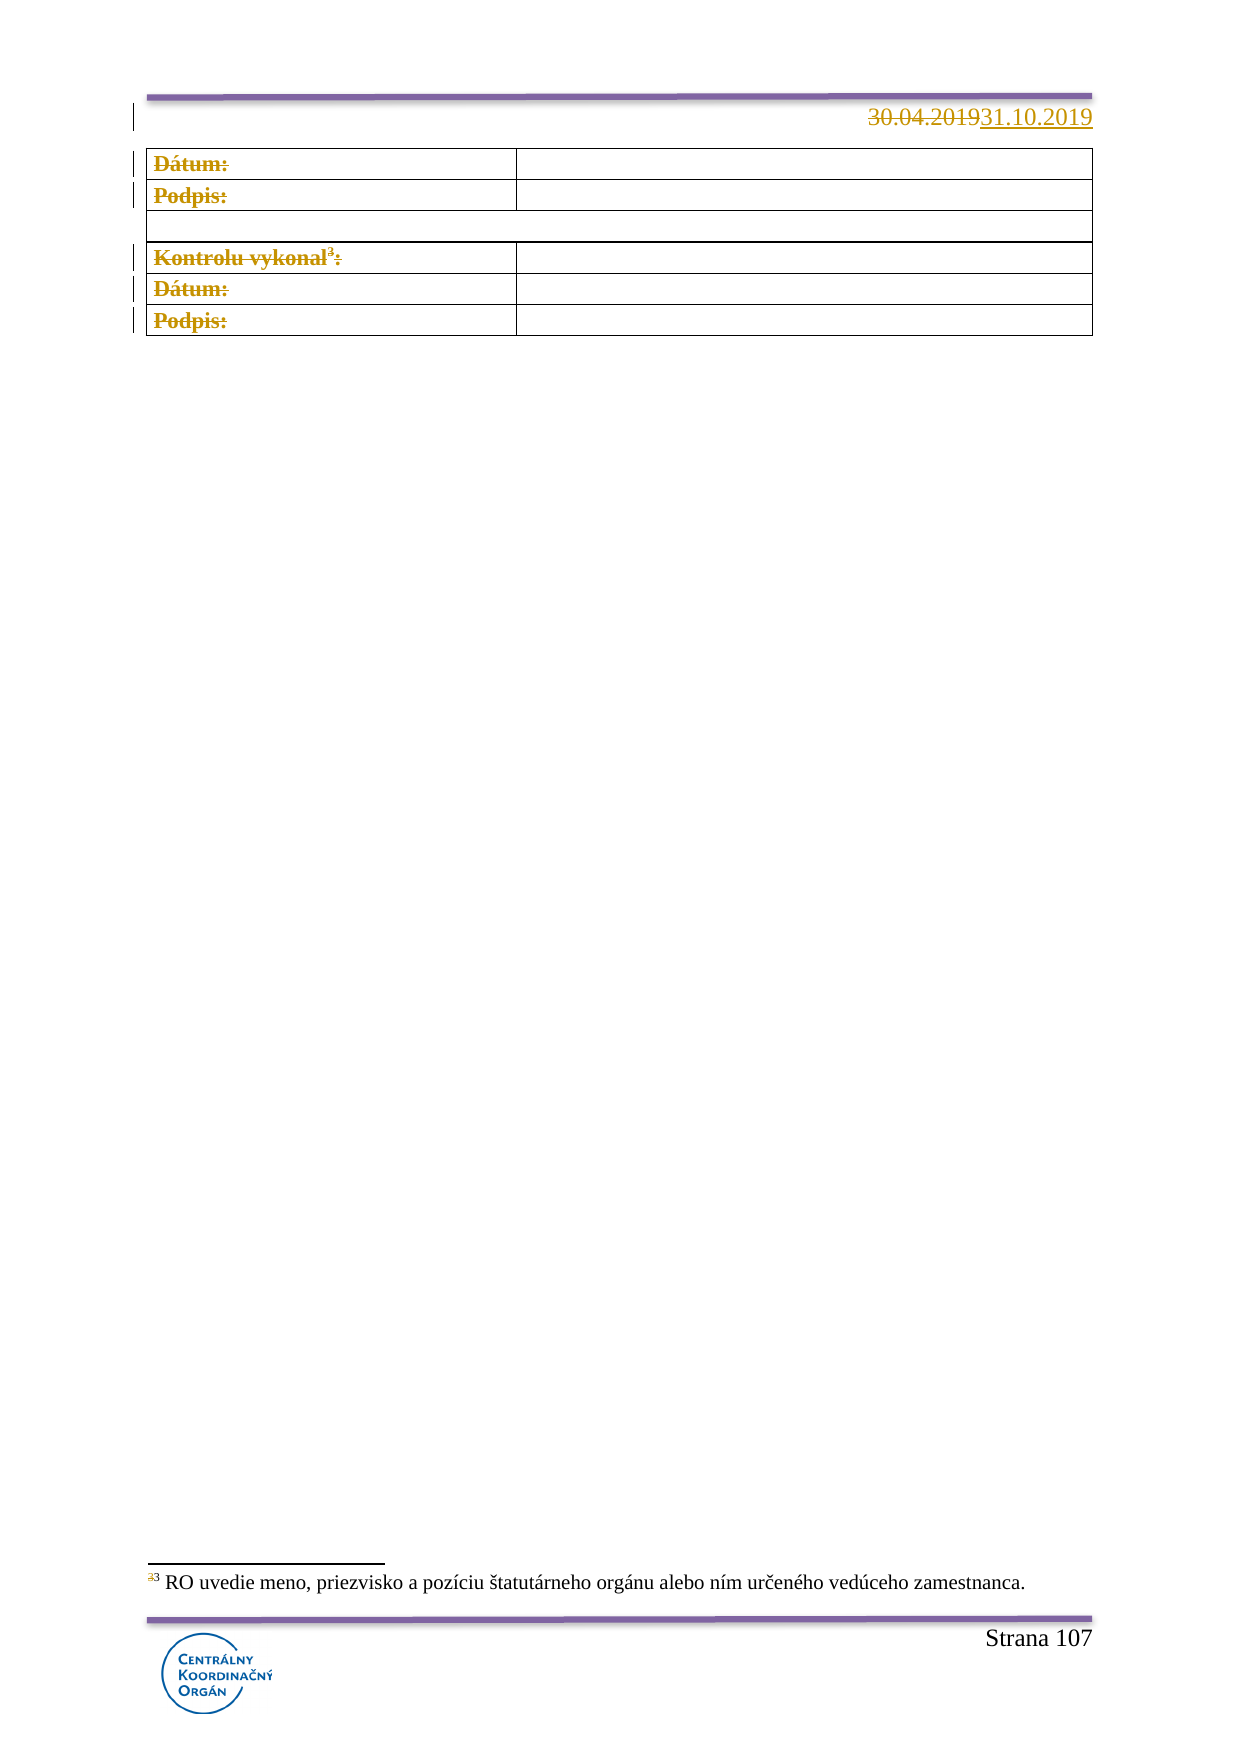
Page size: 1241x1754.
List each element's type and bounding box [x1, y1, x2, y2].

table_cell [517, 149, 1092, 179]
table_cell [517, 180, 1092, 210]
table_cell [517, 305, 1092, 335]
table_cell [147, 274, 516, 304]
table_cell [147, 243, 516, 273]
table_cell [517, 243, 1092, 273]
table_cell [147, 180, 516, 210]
picture [159, 1631, 272, 1713]
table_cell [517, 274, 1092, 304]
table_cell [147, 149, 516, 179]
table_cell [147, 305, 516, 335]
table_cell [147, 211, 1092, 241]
